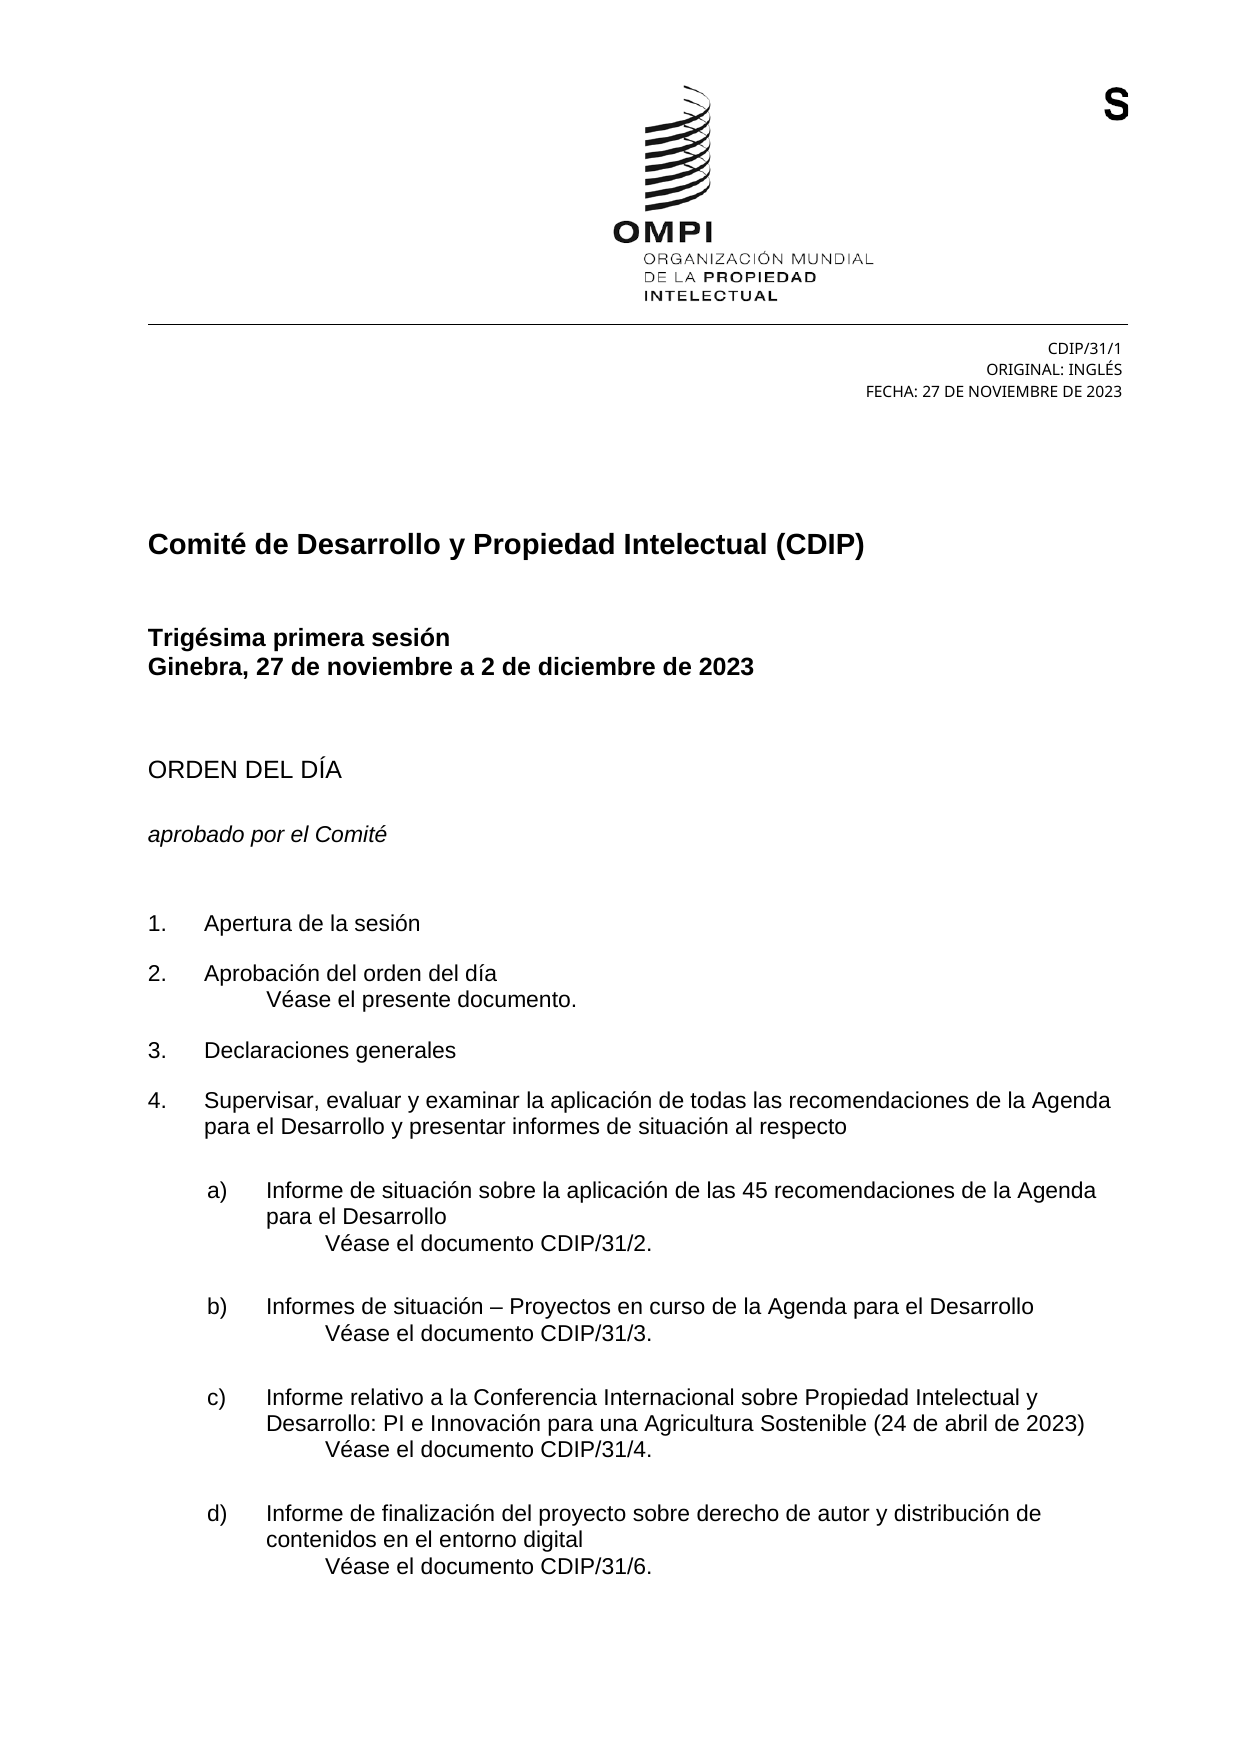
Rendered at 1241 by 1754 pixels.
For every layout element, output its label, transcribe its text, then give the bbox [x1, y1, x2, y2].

list Supervisar, evaluar y examinar la aplicación de todas las recomendaciones de la Agenda para el Desarrollo y presentar informes de situación al respecto [148, 1087, 1122, 1139]
picture [611, 79, 1129, 302]
text Véase el presente documento. [266, 986, 1122, 1012]
subtitle Comité de Desarrollo y Propiedad Intelectual (CDIP) [148, 527, 1122, 560]
text Véase el documento CDIP/31/3. [325, 1320, 1122, 1346]
text fecha: 27 de noviembre de 2023 [148, 380, 1122, 402]
list Apertura de la sesión [148, 910, 1122, 937]
list Véase el documento CDIP/31/4. [325, 1436, 1122, 1463]
text Véase el documento CDIP/31/2. [325, 1229, 1122, 1256]
text Ginebra, 27 de noviembre a 2 de diciembre de 2023 [148, 651, 1122, 680]
list Informe de situación sobre la aplicación de las 45 recomendaciones de la Agenda para el Desarrollo [207, 1177, 1122, 1229]
list Informe de finalización del proyecto sobre derecho de autor y distribución de contenidos en el entorno digital [207, 1500, 1122, 1553]
text CDIP/31/1 [148, 338, 1122, 359]
text Véase el documento CDIP/31/6. [325, 1553, 1122, 1579]
text ORIGINAL: inglés [148, 359, 1122, 380]
list Aprobación del orden del día [148, 959, 1122, 986]
list Declaraciones generales [148, 1037, 1122, 1064]
text aprobado por el Comité [148, 821, 1122, 848]
list Informe relativo a la Conferencia Internacional sobre Propiedad Intelectual y Desarrollo: PI e Innovación para una Agricultura Sostenible (24 de abril de 2023) [207, 1383, 1122, 1436]
text Trigésima primera sesión [148, 623, 1122, 651]
list Informes de situación – Proyectos en curso de la Agenda para el Desarrollo [207, 1293, 1122, 1320]
text ORDEN DEL DÍA [148, 755, 1122, 784]
